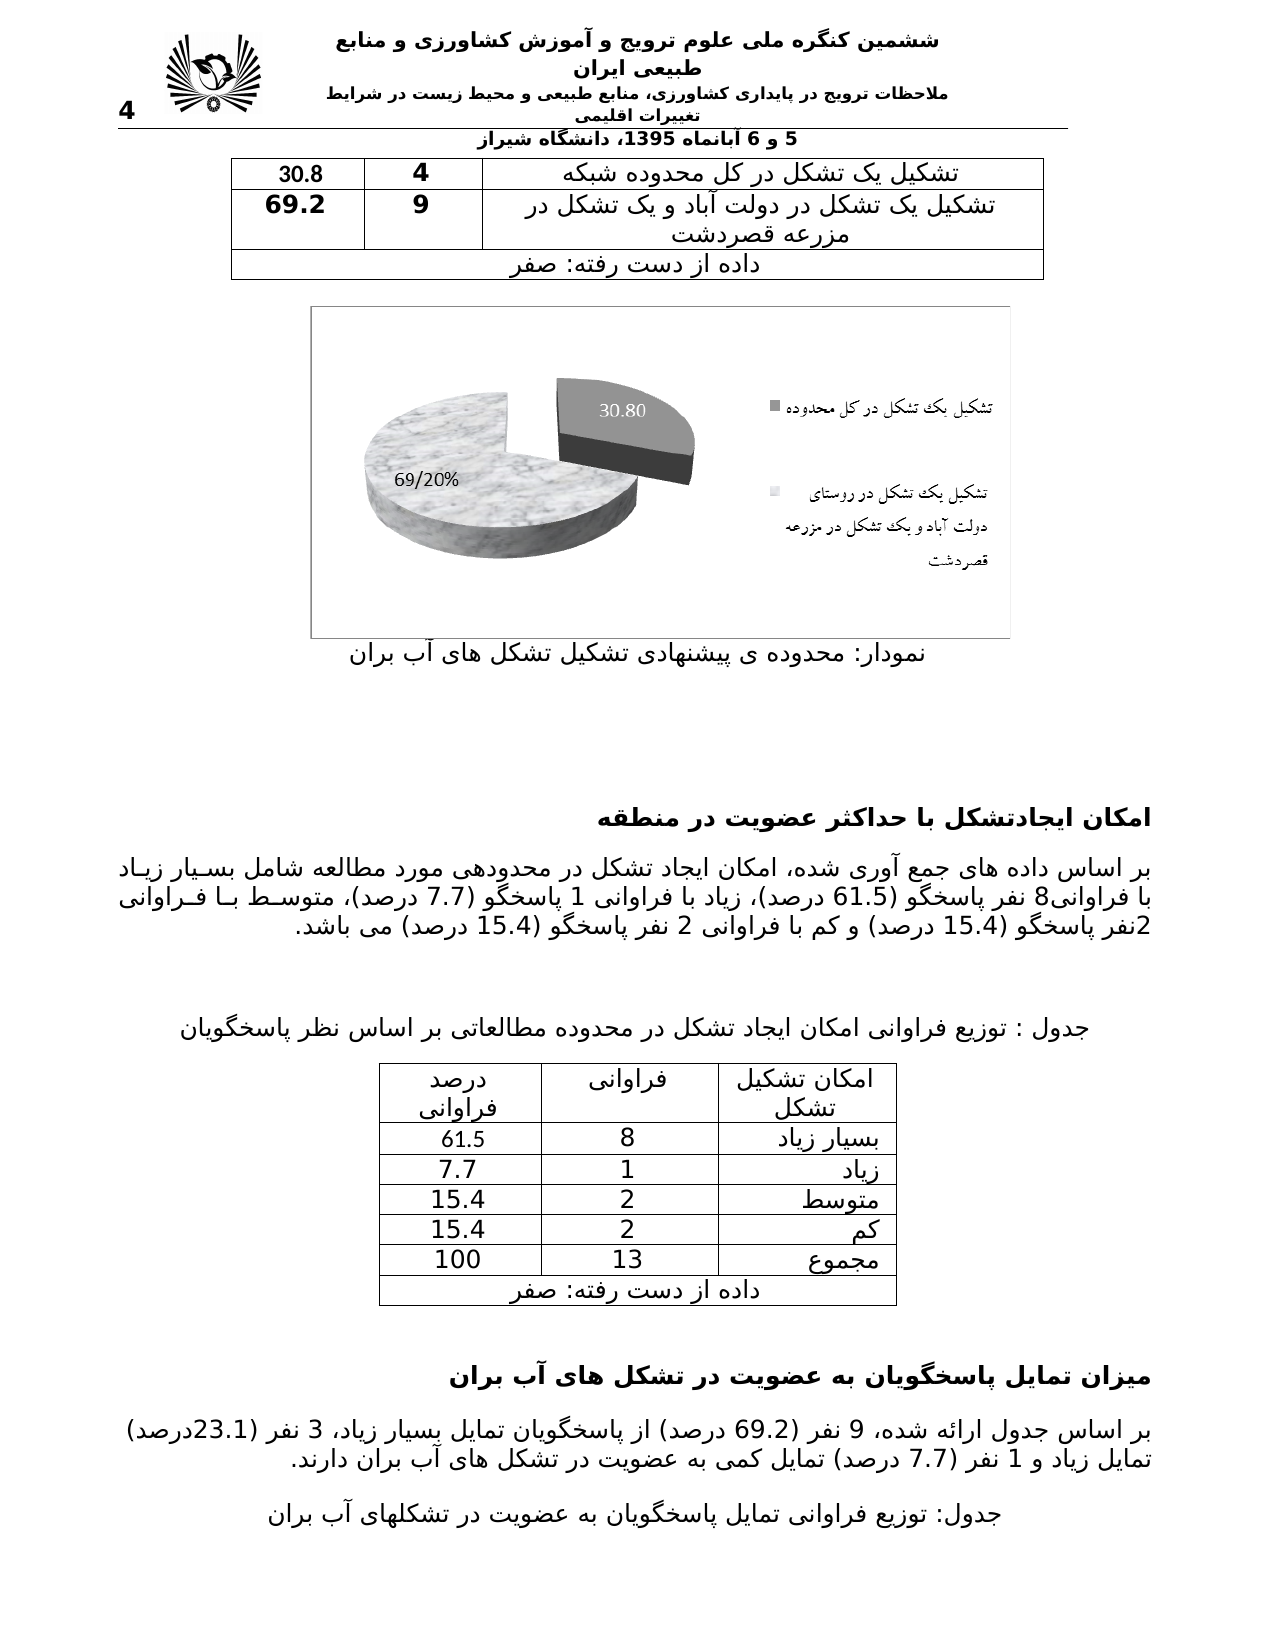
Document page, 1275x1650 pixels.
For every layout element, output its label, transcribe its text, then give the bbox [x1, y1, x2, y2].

table_cell تشکیل یک تشکل در دولت آباد و یک تشکل در مزرعه قصردشت [483, 190, 1043, 248]
table_cell مجموع [719, 1245, 896, 1274]
text بر اساس داده های جمع آوری شده، امکان ایجاد تشکل در محدودهی مورد مطالعه شامل بسیار زیاد با فراوانی8 نفر پاسخگو (61.5 درصد)، زیاد با فراوانی 1 پاسخگو (7.7 درصد)، متوسط با فراوانی 2نفر پاسخگو (15.4 درصد) و کم با فراوانی 2 نفر پاسخگو (15.4 درصد) می باشد. [118, 853, 1152, 941]
table_cell بسیار زیاد [719, 1123, 896, 1154]
table_cell متوسط [719, 1185, 896, 1214]
text جدول : توزیع فراوانی امکان ایجاد تشکل در محدوده مطالعاتی بر اساس نظر پاسخگویان [118, 1013, 1152, 1042]
table_cell 1 [542, 1155, 718, 1184]
table_cell تشکیل یک تشکل در کل محدوده شبکه [483, 159, 1043, 189]
text جدول: توزیع فراوانی تمایل پاسخگویان به عضویت در تشکلهای آب بران [118, 1499, 1152, 1528]
table_cell 7.7 [380, 1155, 541, 1184]
table_header امکان تشکیل تشکل [719, 1064, 896, 1122]
table_header فراوانی [542, 1064, 718, 1122]
text بر اساس جدول ارائه شده، 9 نفر (69.2 درصد) از پاسخگویان تمایل بسیار زیاد، 3 نفر (23.1درصد) تمایل زیاد و 1 نفر (7.7 درصد) تمایل کمی به عضویت در تشکل های آب بران دارند. [118, 1416, 1152, 1474]
table_cell داده از دست رفته: صفر [232, 250, 1043, 279]
table_cell 15.4 [380, 1185, 541, 1214]
table_cell 2 [542, 1185, 718, 1214]
table_cell 61.5 [380, 1123, 541, 1154]
table_cell 2 [542, 1215, 718, 1244]
picture [310, 306, 1011, 639]
table_cell 30.8 [232, 159, 364, 189]
table_cell زیاد [719, 1155, 896, 1184]
table_cell 100 [380, 1245, 541, 1274]
table_cell 15.4 [380, 1215, 541, 1244]
table_cell 13 [542, 1245, 718, 1274]
table_cell داده از دست رفته: صفر [380, 1276, 896, 1305]
table_cell 8 [542, 1123, 718, 1154]
table_cell 9 [365, 190, 482, 248]
picture [164, 32, 263, 114]
text نمودار: محدوده ی پیشنهادی تشکیل تشکل های آب بران [118, 638, 1157, 667]
table_header درصد فراوانی [380, 1064, 541, 1122]
table_cell 4 [365, 159, 482, 189]
text امکان ایجادتشکل با حداکثر عضویت در منطقه [118, 803, 1152, 832]
table_cell 69.2 [232, 190, 364, 248]
table_cell کم [719, 1215, 896, 1244]
text میزان تمایل پاسخگویان به عضویت در تشکل های آب بران [118, 1361, 1152, 1391]
